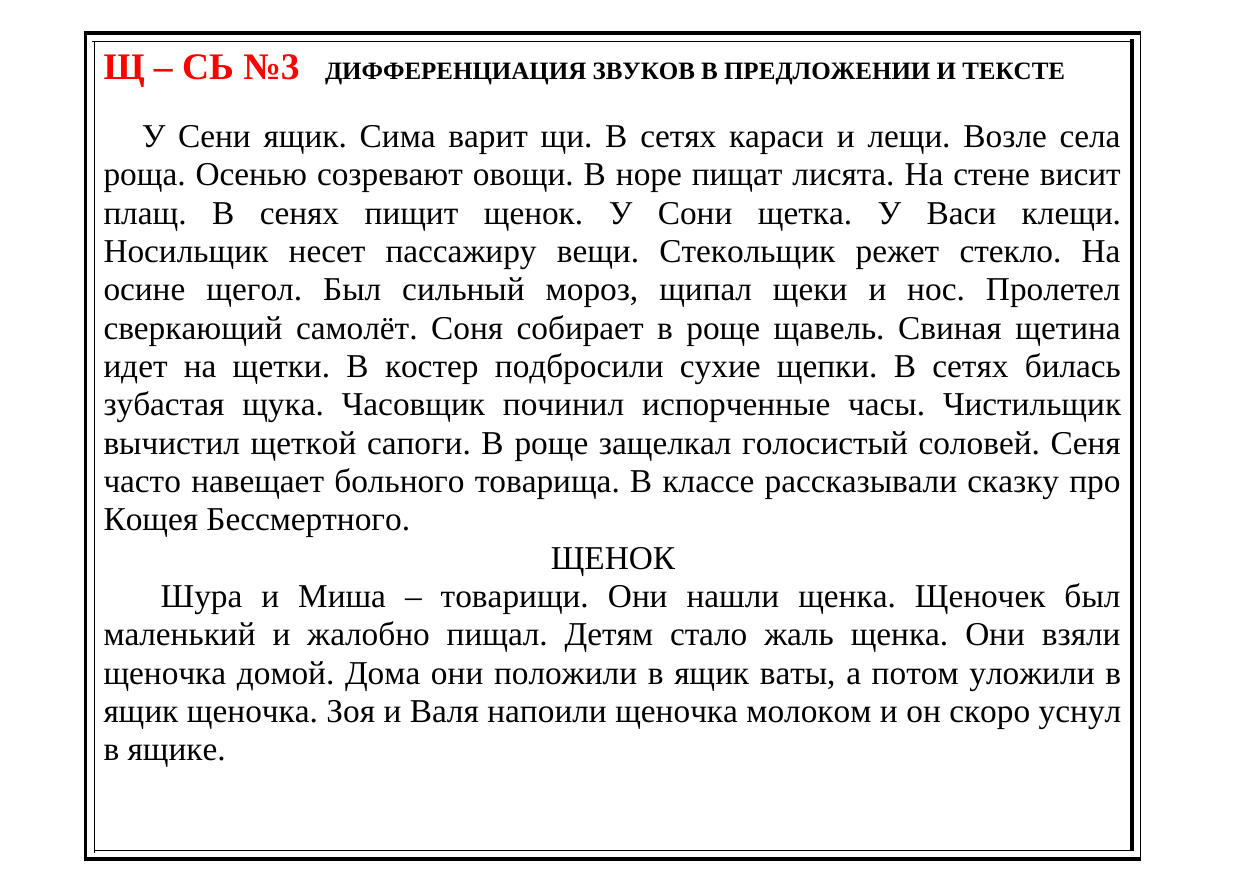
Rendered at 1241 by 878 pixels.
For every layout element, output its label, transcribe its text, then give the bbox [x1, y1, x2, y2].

text ЩЕНОК [103, 538, 1122, 576]
text Шура и Миша – товарищи. Они нашли щенка. Щеночек был маленький и жалобно пищал. Детям стало жаль щенка. Они взяли щеночка домой. Дома они положили в ящик ваты, а потом уложили в ящик щеночка. Зоя и Валя напоили щеночка молоком и он скоро уснул в ящике. [103, 576, 1122, 768]
text Щ – СЬ №3 ДИФФЕРЕНЦИАЦИЯ ЗВУКОВ В ПРЕДЛОЖЕНИИ И ТЕКСТЕ [103, 44, 1122, 87]
text У Сени ящик. Сима варит щи. В сетях караси и лещи. Возле села роща. Осенью созревают овощи. В норе пищат лисята. На стене висит плащ. В сенях пищит щенок. У Сони щетка. У Васи клещи. Носильщик несет пассажиру вещи. Стекольщик режет стекло. На осине щегол. Был сильный мороз, щипал щеки и нос. Пролетел сверкающий самолёт. Соня собирает в роще щавель. Свиная щетина идет на щетки. В костер подбросили сухие щепки. В сетях билась зубастая щука. Часовщик починил испорченные часы. Чистильщик вычистил щеткой сапоги. В роще защелкал голосистый соловей. Сеня часто навещает больного товарища. В классе рассказывали сказку про Кощея Бессмертного. [103, 116, 1122, 538]
